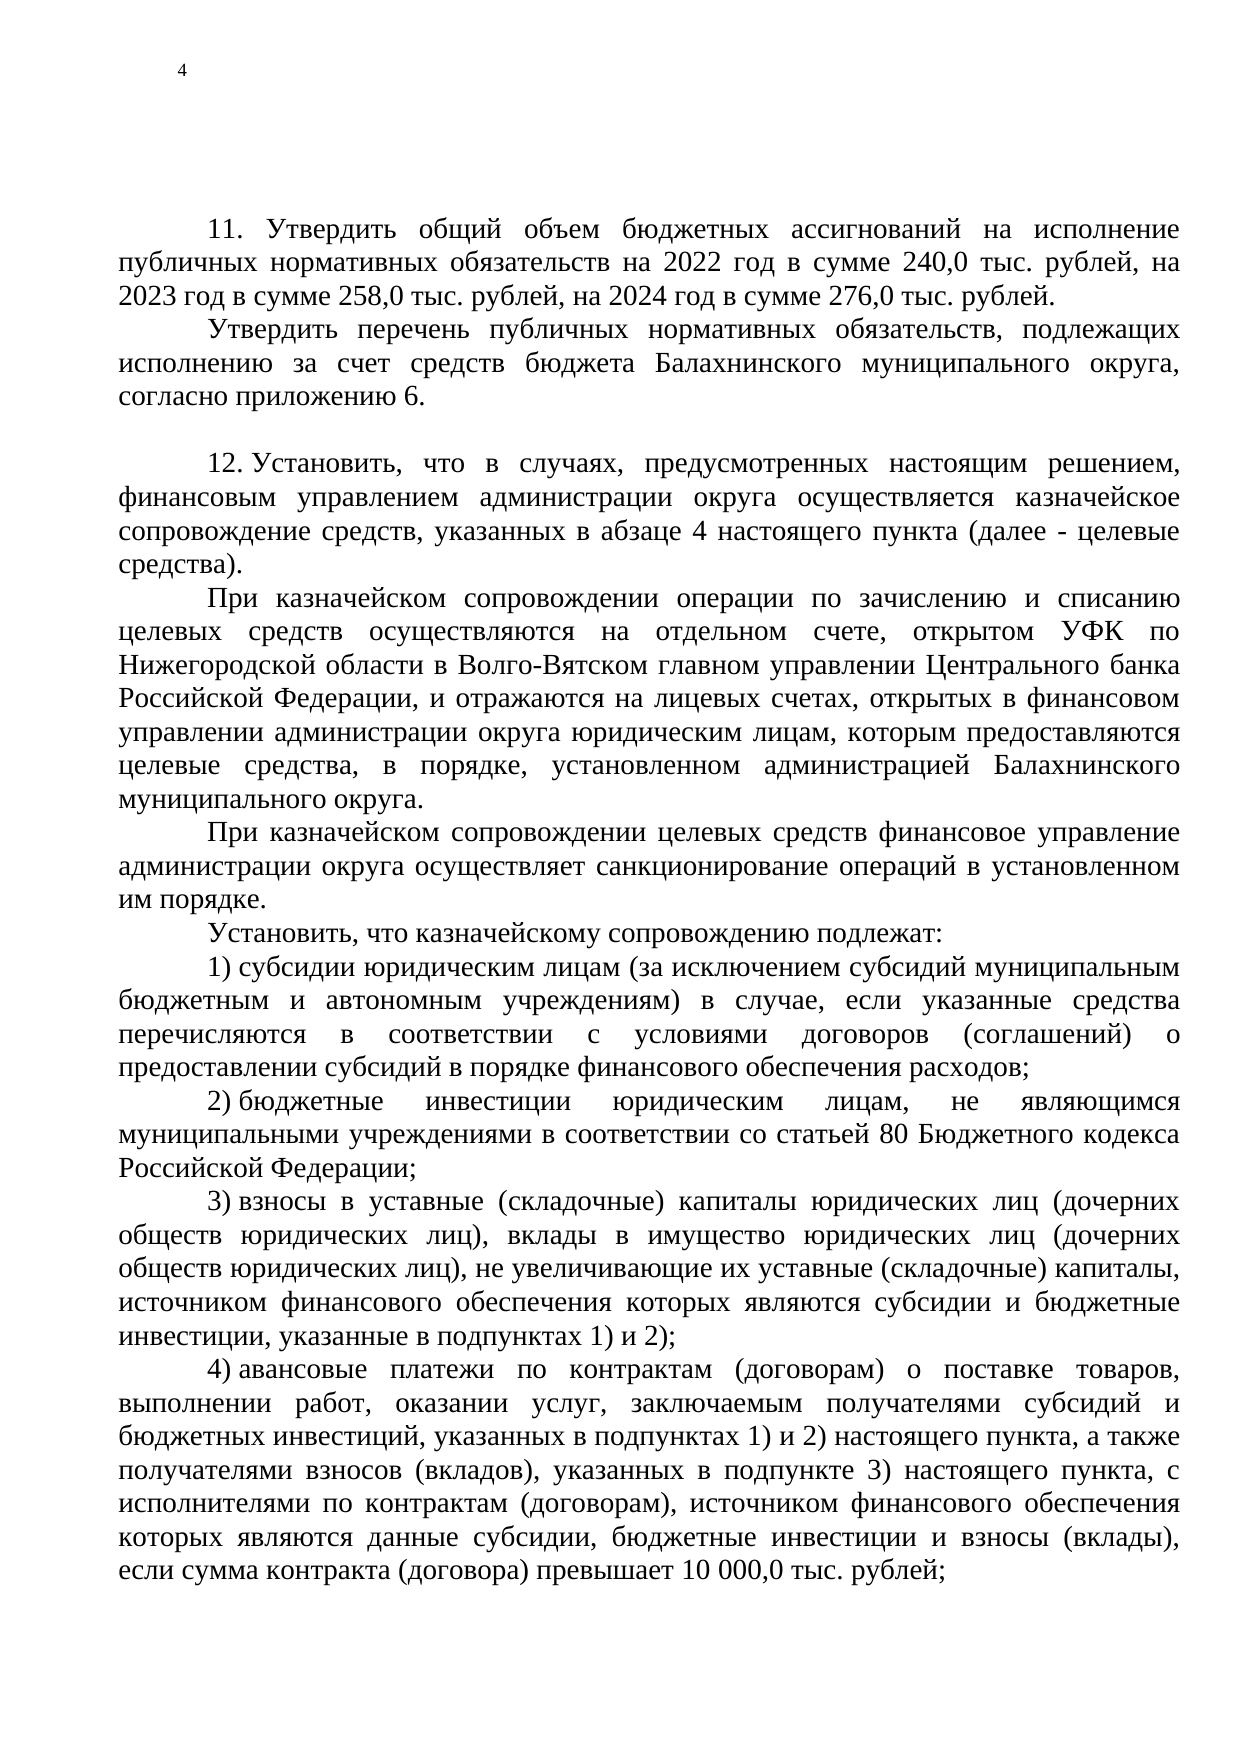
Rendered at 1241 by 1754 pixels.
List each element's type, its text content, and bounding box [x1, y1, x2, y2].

text 12. Установить, что в случаях, предусмотренных настоящим решением, финансовым управлением администрации округа осуществляется казначейское сопровождение средств, указанных в абзаце 4 настоящего пункта (далее - целевые средства). [118, 446, 1181, 580]
text Утвердить перечень публичных нормативных обязательств, подлежащих исполнению за счет средств бюджета Балахнинского муниципального округа, согласно приложению 6. [118, 311, 1181, 412]
text При казначейском сопровождении операции по зачислению и списанию целевых средств осуществляются на отдельном счете, открытом УФК по Нижегородской области в Волго-Вятском главном управлении Центрального банка Российской Федерации, и отражаются на лицевых счетах, открытых в финансовом управлении администрации округа юридическим лицам, которым предоставляются целевые средства, в порядке, установленном администрацией Балахнинского муниципального округа. [118, 580, 1181, 814]
text Установить, что казначейскому сопровождению подлежат: [118, 915, 1181, 949]
text 11. Утвердить общий объем бюджетных ассигнований на исполнение публичных нормативных обязательств на 2022 год в сумме 240,0 тыс. рублей, на 2023 год в сумме 258,0 тыс. рублей, на 2024 год в сумме 276,0 тыс. рублей. [118, 211, 1181, 311]
text При казначейском сопровождении целевых средств финансовое управление администрации округа осуществляет санкционирование операций в установленном им порядке. [118, 814, 1181, 915]
text 1) субсидии юридическим лицам (за исключением субсидий муниципальным бюджетным и автономным учреждениям) в случае, если указанные средства перечисляются в соответствии с условиями договоров (соглашений) о предоставлении субсидий в порядке финансового обеспечения расходов; [118, 949, 1181, 1083]
text 3) взносы в уставные (складочные) капиталы юридических лиц (дочерних обществ юридических лиц), вклады в имущество юридических лиц (дочерних обществ юридических лиц), не увеличивающие их уставные (складочные) капиталы, источником финансового обеспечения которых являются субсидии и бюджетные инвестиции, указанные в подпунктах 1) и 2); [118, 1183, 1181, 1351]
text 2) бюджетные инвестиции юридическим лицам, не являющимся муниципальными учреждениями в соответствии со статьей 80 Бюджетного кодекса Российской Федерации; [118, 1083, 1181, 1183]
text 4) авансовые платежи по контрактам (договорам) о поставке товаров, выполнении работ, оказании услуг, заключаемым получателями субсидий и бюджетных инвестиций, указанных в подпунктах 1) и 2) настоящего пункта, а также получателями взносов (вкладов), указанных в подпункте 3) настоящего пункта, с исполнителями по контрактам (договорам), источником финансового обеспечения которых являются данные субсидии, бюджетные инвестиции и взносы (вклады), если сумма контракта (договора) превышает 10 000,0 тыс. рублей; [118, 1351, 1181, 1586]
